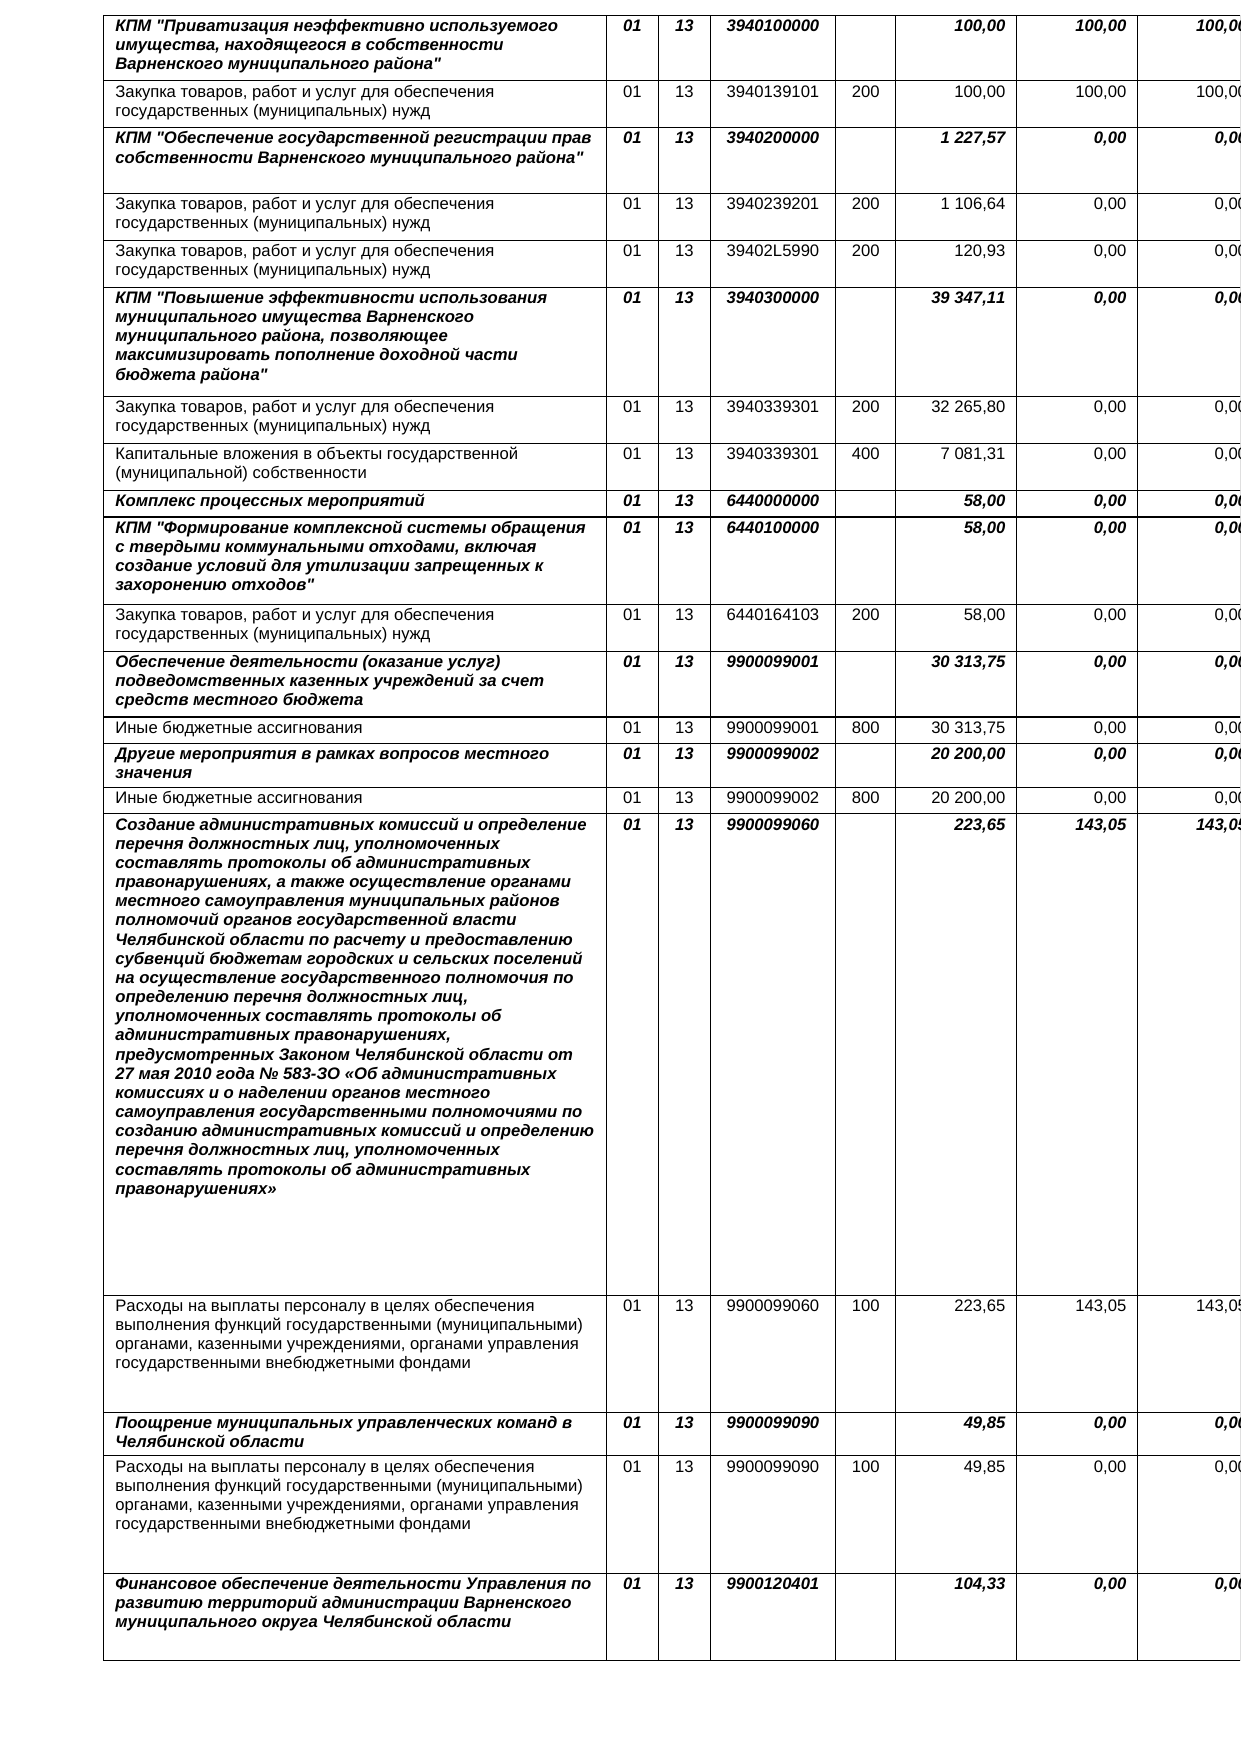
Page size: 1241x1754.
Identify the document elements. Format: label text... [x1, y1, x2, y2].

table_cell 3940100000 [711, 16, 835, 80]
table_cell 13 [659, 518, 710, 604]
table_cell 223,65 [896, 1296, 1016, 1412]
table_cell [836, 288, 895, 396]
table_cell 01 [607, 518, 658, 604]
table_cell 13 [659, 491, 710, 516]
table_cell 0,00 [1017, 744, 1137, 787]
table_cell 200 [836, 194, 895, 240]
table_cell 39 347,11 [896, 288, 1016, 396]
table_cell 0,00 [1017, 128, 1137, 193]
table_cell 143,05 [1017, 1296, 1137, 1412]
table_cell 30 313,75 [896, 652, 1016, 716]
table_cell 100,00 [896, 16, 1016, 80]
table_cell 01 [607, 444, 658, 490]
table_cell 6440000000 [711, 491, 835, 516]
table_cell 0,00 [1138, 788, 1240, 813]
table_cell 100,00 [1138, 16, 1240, 80]
table_cell 32 265,80 [896, 397, 1016, 443]
table_cell 13 [659, 814, 710, 1294]
table_cell Создание административных комиссий и определение перечня должностных лиц, уполномоченных составлять протоколы об административных правонарушениях, а также осуществление органами местного самоуправления муниципальных районов полномочий органов государственной власти Челябинской области по расчету и предоставлению субвенций бюджетам городских и сельских поселений на осуществление государственного полномочия по определению перечня должностных лиц, уполномоченных составлять протоколы об административных правонарушениях, предусмотренных Законом Челябинской области от 27 мая 2010 года № 583-ЗО «Об административных комиссиях и о наделении органов местного самоуправления государственными полномочиями по созданию административных комиссий и определению перечня должностных лиц, уполномоченных составлять протоколы об административных правонарушениях» [104, 814, 606, 1294]
table_cell 58,00 [896, 491, 1016, 516]
table_cell 3940200000 [711, 128, 835, 193]
table_cell 13 [659, 288, 710, 396]
table_cell 49,85 [896, 1413, 1016, 1455]
table_cell 13 [659, 1456, 710, 1573]
table_cell [836, 652, 895, 716]
table_cell 104,33 [896, 1574, 1016, 1660]
table_cell 120,93 [896, 241, 1016, 287]
table_cell [836, 814, 895, 1294]
table_cell 0,00 [1017, 444, 1137, 490]
table_cell 13 [659, 1574, 710, 1660]
table_cell КПМ "Формирование комплексной системы обращения с твердыми коммунальными отходами, включая создание условий для утилизации запрещенных к захоронению отходов" [104, 518, 606, 604]
table_cell КПМ "Приватизация неэффективно используемого имущества, находящегося в собственности Варненского муниципального района" [104, 16, 606, 80]
table_cell 0,00 [1017, 1456, 1137, 1573]
table_cell 01 [607, 241, 658, 287]
table_cell 0,00 [1017, 194, 1137, 240]
table_cell КПМ "Повышение эффективности использования муниципального имущества Варненского муниципального района, позволяющее максимизировать пополнение доходной части бюджета района" [104, 288, 606, 396]
table_cell 0,00 [1138, 652, 1240, 716]
table_cell 9900099001 [711, 652, 835, 716]
table_cell 0,00 [1017, 1574, 1137, 1660]
table_cell 100,00 [1017, 81, 1137, 127]
table_cell 01 [607, 605, 658, 651]
table_cell 0,00 [1017, 605, 1137, 651]
table_cell 01 [607, 788, 658, 813]
table_cell 3940139101 [711, 81, 835, 127]
table_cell 13 [659, 605, 710, 651]
table_cell 0,00 [1017, 718, 1137, 743]
table_cell 143,05 [1017, 814, 1137, 1294]
table_cell 01 [607, 288, 658, 396]
table_cell 58,00 [896, 605, 1016, 651]
table_cell 13 [659, 128, 710, 193]
table_cell 20 200,00 [896, 744, 1016, 787]
table_cell 0,00 [1017, 788, 1137, 813]
table_cell 0,00 [1017, 1413, 1137, 1455]
table_cell [836, 491, 895, 516]
table_cell 0,00 [1138, 1574, 1240, 1660]
table_cell 0,00 [1138, 397, 1240, 443]
table_cell 13 [659, 444, 710, 490]
table_cell 143,05 [1138, 1296, 1240, 1412]
table_cell 01 [607, 1413, 658, 1455]
table_cell 3940339301 [711, 397, 835, 443]
table_cell 1 106,64 [896, 194, 1016, 240]
table_cell [836, 128, 895, 193]
table_cell 01 [607, 718, 658, 743]
table_cell 200 [836, 241, 895, 287]
table_cell 13 [659, 16, 710, 80]
table_cell [836, 744, 895, 787]
table_cell 58,00 [896, 518, 1016, 604]
table_cell 0,00 [1138, 128, 1240, 193]
table_cell 200 [836, 605, 895, 651]
table_cell 01 [607, 194, 658, 240]
table_cell 100 [836, 1296, 895, 1412]
table_cell [836, 1574, 895, 1660]
table_cell Финансовое обеспечение деятельности Управления по развитию территорий администрации Варненского муниципального округа Челябинской области [104, 1574, 606, 1660]
table_cell 13 [659, 652, 710, 716]
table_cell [104, 194, 606, 240]
table_cell 0,00 [1138, 194, 1240, 240]
table_cell 30 313,75 [896, 718, 1016, 743]
table_cell 9900099090 [711, 1413, 835, 1455]
table_cell 223,65 [896, 814, 1016, 1294]
table_cell 800 [836, 718, 895, 743]
table_cell [836, 1413, 895, 1455]
table_cell 13 [659, 744, 710, 787]
table_cell 100 [836, 1456, 895, 1573]
table_cell [836, 518, 895, 604]
table_cell 7 081,31 [896, 444, 1016, 490]
table_cell Закупка товаров, работ и услуг для обеспечения государственных (муниципальных) нужд [104, 605, 606, 651]
table_cell 6440100000 [711, 518, 835, 604]
table_cell 0,00 [1138, 744, 1240, 787]
table_cell Иные бюджетные ассигнования [104, 718, 606, 743]
table_cell Обеспечение деятельности (оказание услуг) подведомственных казенных учреждений за счет средств местного бюджета [104, 652, 606, 716]
table_cell КПМ "Обеспечение государственной регистрации прав собственности Варненского муниципального района" [104, 128, 606, 193]
table_cell 13 [659, 241, 710, 287]
table_cell 0,00 [1017, 397, 1137, 443]
table_cell 0,00 [1138, 491, 1240, 516]
table_cell Капитальные вложения в объекты государственной (муниципальной) собственности [104, 444, 606, 490]
table_cell 9900099060 [711, 1296, 835, 1412]
table_cell 100,00 [896, 81, 1016, 127]
table_cell 39402L5990 [711, 241, 835, 287]
table_cell Другие мероприятия в рамках вопросов местного значения [104, 744, 606, 787]
table_cell 100,00 [1138, 81, 1240, 127]
table_cell 01 [607, 1456, 658, 1573]
table_cell 0,00 [1138, 605, 1240, 651]
table_cell 13 [659, 1296, 710, 1412]
table_cell 400 [836, 444, 895, 490]
table_cell 01 [607, 1574, 658, 1660]
table_cell 49,85 [896, 1456, 1016, 1573]
table_cell 9900099002 [711, 744, 835, 787]
table_cell Комплекс процессных мероприятий [104, 491, 606, 516]
table_cell 01 [607, 128, 658, 193]
table_cell 13 [659, 788, 710, 813]
table_cell 3940339301 [711, 444, 835, 490]
table_cell 13 [659, 718, 710, 743]
table_cell 9900099001 [711, 718, 835, 743]
table_cell 20 200,00 [896, 788, 1016, 813]
table_cell 01 [607, 81, 658, 127]
table_cell 01 [607, 491, 658, 516]
table_cell 0,00 [1017, 288, 1137, 396]
table_cell 0,00 [1138, 1456, 1240, 1573]
table_cell 13 [659, 1413, 710, 1455]
table_cell 01 [607, 814, 658, 1294]
table_cell 200 [836, 81, 895, 127]
table_cell 0,00 [1017, 652, 1137, 716]
table_cell Иные бюджетные ассигнования [104, 788, 606, 813]
table_cell 0,00 [1017, 518, 1137, 604]
table_cell 6440164103 [711, 605, 835, 651]
table_cell 3940300000 [711, 288, 835, 396]
table_cell 01 [607, 16, 658, 80]
table_cell 100,00 [1017, 16, 1137, 80]
table_cell Закупка товаров, работ и услуг для обеспечения государственных (муниципальных) нужд [104, 397, 606, 443]
table_cell 1 227,57 [896, 128, 1016, 193]
table_cell 0,00 [1138, 518, 1240, 604]
table_cell 13 [659, 397, 710, 443]
table_cell 01 [607, 1296, 658, 1412]
table_cell 0,00 [1017, 491, 1137, 516]
table_cell 0,00 [1138, 1413, 1240, 1455]
table_cell 200 [836, 397, 895, 443]
table_cell 13 [659, 194, 710, 240]
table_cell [104, 81, 606, 127]
table_cell 143,05 [1138, 814, 1240, 1294]
table_cell 9900099090 [711, 1456, 835, 1573]
table_cell 01 [607, 652, 658, 716]
table_cell 9900099060 [711, 814, 835, 1294]
table_cell Поощрение муниципальных управленческих команд в Челябинской области [104, 1413, 606, 1455]
table_cell 0,00 [1138, 288, 1240, 396]
table_cell 0,00 [1138, 718, 1240, 743]
table_cell 0,00 [1138, 444, 1240, 490]
table_cell 01 [607, 397, 658, 443]
table_cell Закупка товаров, работ и услуг для обеспечения государственных (муниципальных) нужд [104, 241, 606, 287]
table_cell 9900099002 [711, 788, 835, 813]
table_cell 0,00 [1017, 241, 1137, 287]
table_cell 13 [659, 81, 710, 127]
table_cell 9900120401 [711, 1574, 835, 1660]
table_cell 01 [607, 744, 658, 787]
table_cell 800 [836, 788, 895, 813]
table_cell 0,00 [1138, 241, 1240, 287]
table_cell [836, 16, 895, 80]
table_cell 3940239201 [711, 194, 835, 240]
